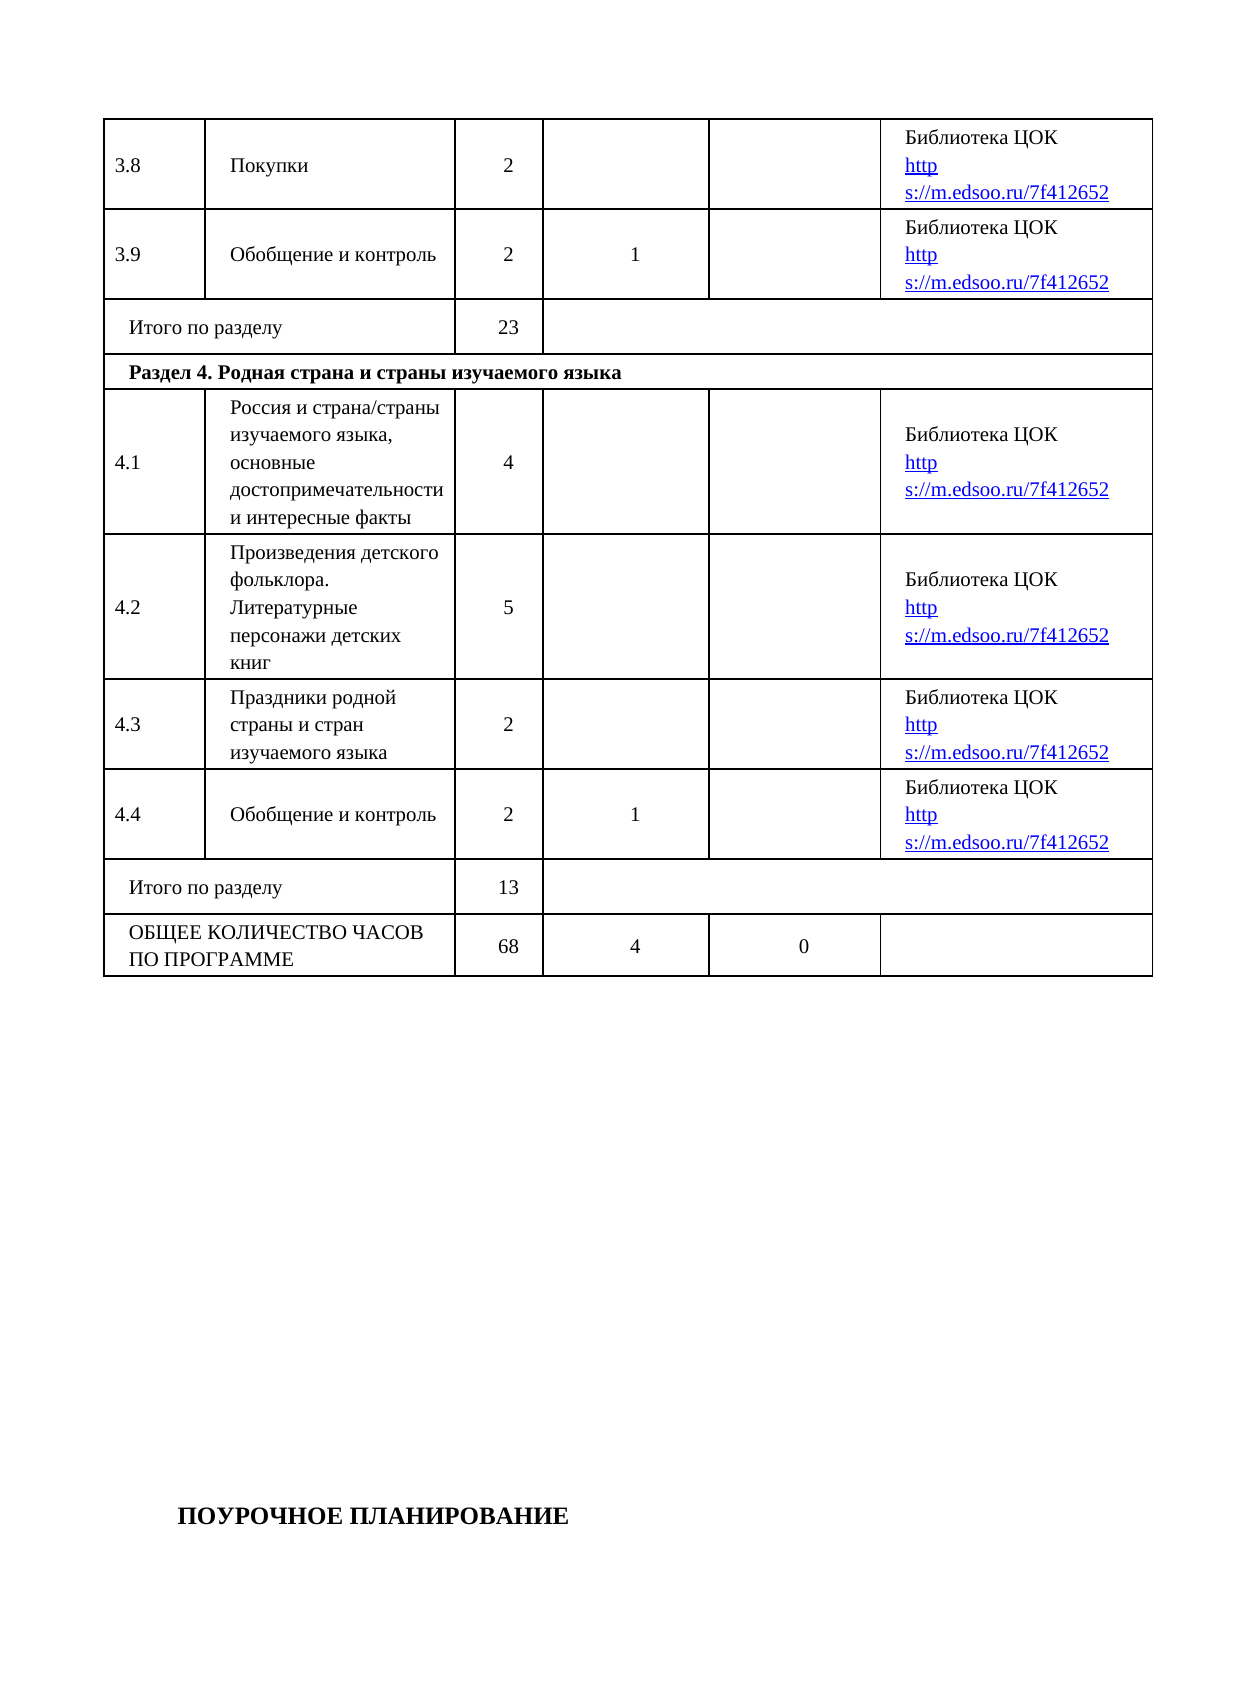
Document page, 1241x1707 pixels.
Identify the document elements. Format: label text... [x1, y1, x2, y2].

table_cell Итого по разделу [105, 300, 454, 353]
table_cell [544, 860, 1152, 913]
table_cell [710, 680, 880, 768]
table_cell 23 [456, 300, 542, 353]
table_cell [544, 300, 1152, 353]
table_cell 4.4 [105, 770, 204, 858]
table_cell 0 [710, 915, 880, 975]
table_cell [710, 535, 880, 678]
table_cell 2 [456, 770, 542, 858]
table_cell Обобщение и контроль [206, 210, 454, 298]
table_cell ОБЩЕЕ КОЛИЧЕСТВО ЧАСОВ ПО ПРОГРАММЕ [105, 915, 454, 975]
table_cell 2 [456, 680, 542, 768]
table_cell Покупки [206, 120, 454, 208]
table_cell [710, 210, 880, 298]
table_cell [881, 915, 1152, 975]
table_cell Библиотека ЦОК https://m.edsoo.ru/7f412652 [881, 535, 1152, 678]
table_cell 68 [456, 915, 542, 975]
table_cell 4 [544, 915, 708, 975]
table_cell 2 [456, 120, 542, 208]
table_cell 1 [544, 210, 708, 298]
table_cell 13 [456, 860, 542, 913]
table_cell 2 [456, 210, 542, 298]
table_cell Раздел 4. Родная страна и страны изучаемого языка [105, 355, 1152, 388]
table_cell 5 [456, 535, 542, 678]
table_cell Библиотека ЦОК https://m.edsoo.ru/7f412652 [881, 770, 1152, 858]
table_cell [710, 390, 880, 533]
table_cell Библиотека ЦОК https://m.edsoo.ru/7f412652 [881, 390, 1152, 533]
table_cell [544, 390, 708, 533]
table_cell [544, 120, 708, 208]
table_cell [710, 120, 880, 208]
table_cell [544, 535, 708, 678]
table_cell 3.9 [105, 210, 204, 298]
table_cell [710, 770, 880, 858]
table_cell Праздники родной страны и стран изучаемого языка [206, 680, 454, 768]
table_cell 1 [544, 770, 708, 858]
table_cell Обобщение и контроль [206, 770, 454, 858]
table_cell 4.3 [105, 680, 204, 768]
table_cell Произведения детского фольклора. Литературные персонажи детских книг [206, 535, 454, 678]
table_cell Россия и страна/страны изучаемого языка, основные достопримечательности и интересные факты [206, 390, 454, 533]
text ПОУРОЧНОЕ ПЛАНИРОВАНИЕ [177, 1501, 1152, 1530]
table_cell 4.1 [105, 390, 204, 533]
table_cell [544, 680, 708, 768]
table_cell Библиотека ЦОК https://m.edsoo.ru/7f412652 [881, 680, 1152, 768]
table_cell 4 [456, 390, 542, 533]
table_cell 3.8 [105, 120, 204, 208]
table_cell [881, 120, 1152, 208]
table_cell Итого по разделу [105, 860, 454, 913]
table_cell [881, 210, 1152, 298]
table_cell 4.2 [105, 535, 204, 678]
